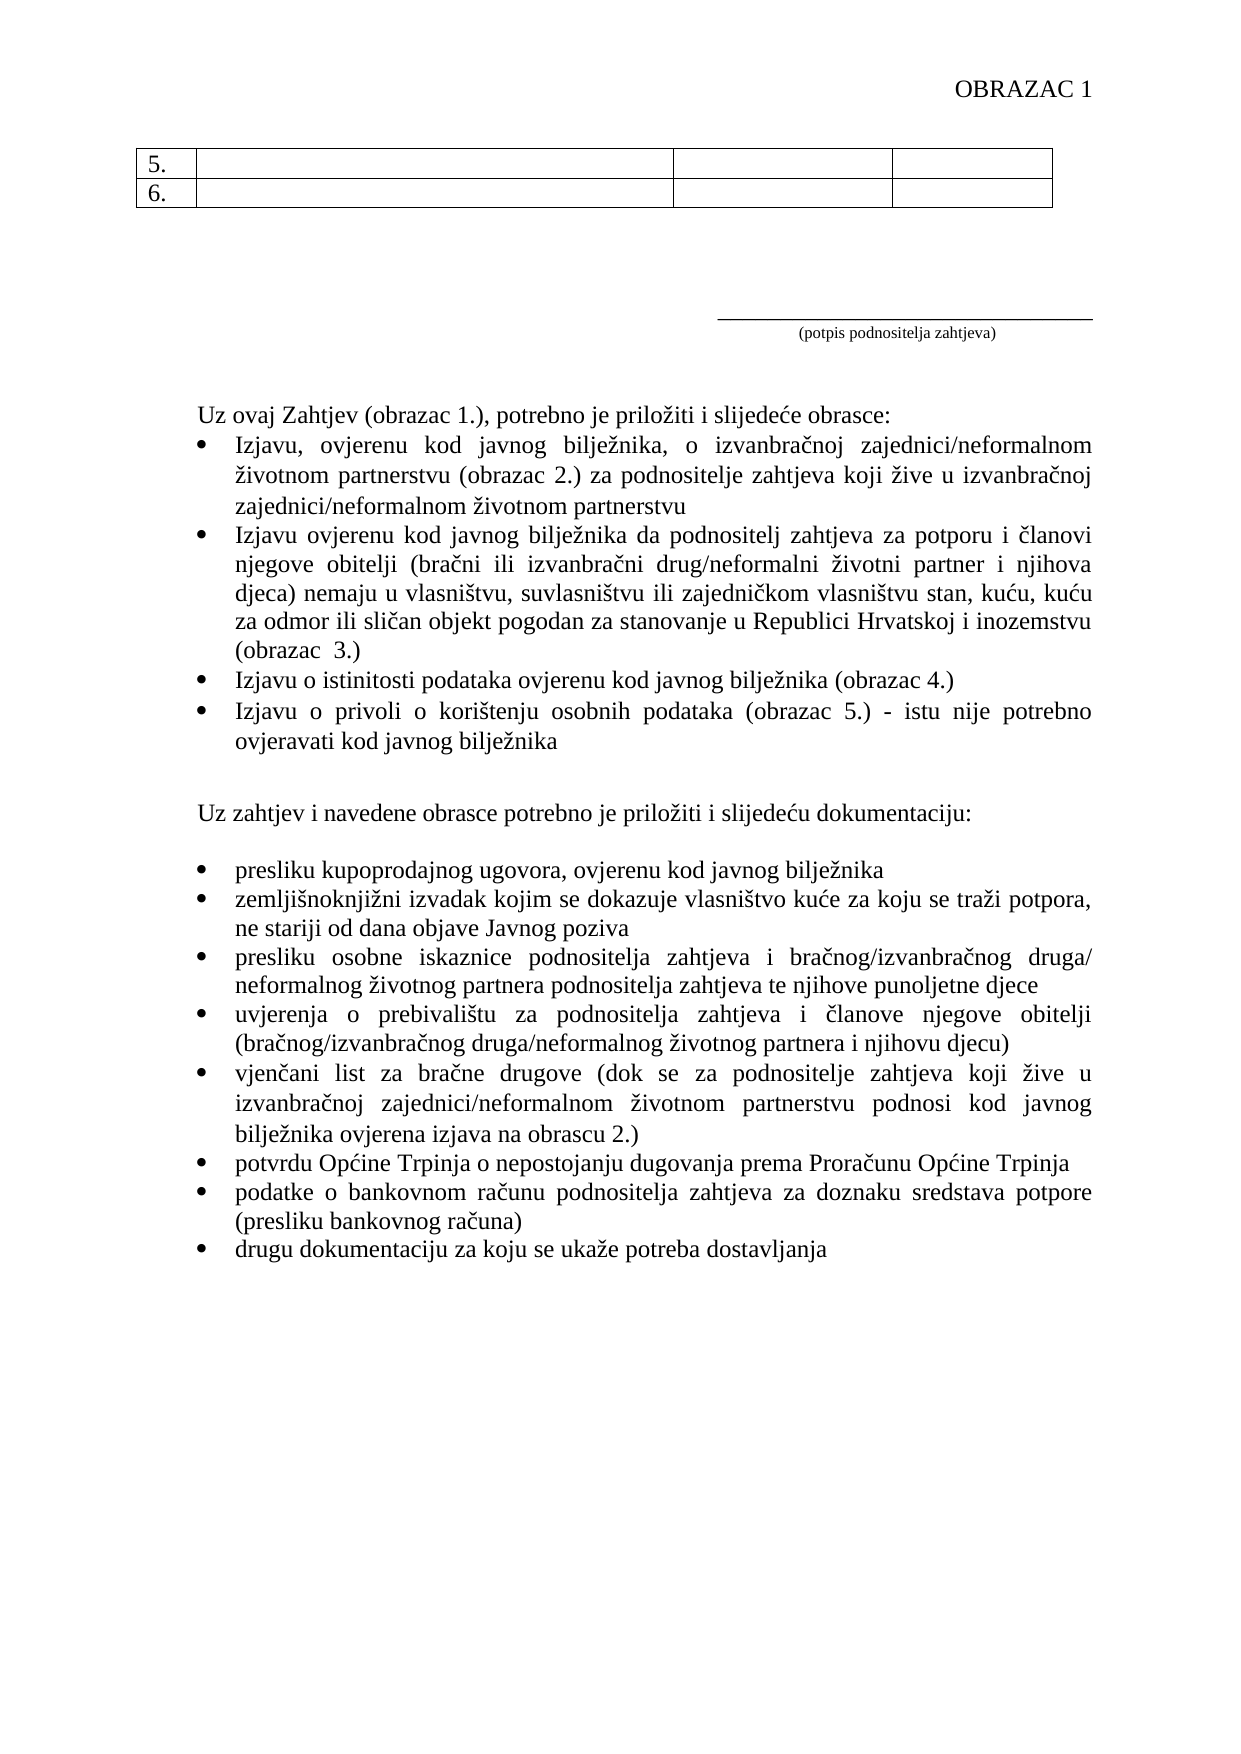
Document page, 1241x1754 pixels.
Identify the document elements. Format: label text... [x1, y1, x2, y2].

list presliku kupoprodajnog ugovora, ovjerenu kod javnog bilježnika [197, 856, 1093, 884]
list uvjerenja o prebivalištu za podnositelja zahtjeva i članove njegove obitelji (bračnog/izvanbračnog druga/neformalnog životnog partnera i njihovu djecu) [197, 999, 1093, 1057]
text ______________________________ [148, 294, 1093, 323]
table_cell [674, 179, 892, 207]
text Uz ovaj Zahtjev (obrazac 1.), potrebno je priložiti i slijedeće obrasce: [148, 400, 1093, 429]
text Uz zahtjev i navedene obrasce potrebno je priložiti i slijedeću dokumentaciju: [148, 798, 1093, 827]
table_cell [674, 149, 892, 177]
list Izjavu ovjerenu kod javnog bilježnika da podnositelj zahtjeva za potporu i članovi njegove obitelji (bračni ili izvanbračni drug/neformalni životni partner i njihova djeca) nemaju u vlasništvu, suvlasništvu ili zajedničkom vlasništvu stan, kuću, kuću za odmor ili sličan objekt pogodan za stanovanje u Republici Hrvatskoj i inozemstvu (obrazac 3.) [197, 520, 1093, 664]
text (potpis podnositelja zahtjeva) [148, 323, 1093, 342]
list potvrdu Općine Trpinja o nepostojanju dugovanja prema Proračunu Općine Trpinja [197, 1148, 1093, 1177]
table_cell 6. [137, 179, 196, 207]
table_cell [197, 149, 673, 177]
table_cell [893, 149, 1052, 177]
table_cell 5. [137, 149, 196, 177]
table_cell [893, 179, 1052, 207]
list vjenčani list za bračne drugove (dok se za podnositelje zahtjeva koji žive u izvanbračnoj zajednici/neformalnom životnom partnerstvu podnosi kod javnog bilježnika ovjerena izjava na obrascu 2.) [197, 1057, 1093, 1148]
list Izjavu o privoli o korištenju osobnih podataka (obrazac 5.) - istu nije potrebno ovjeravati kod javnog bilježnika [197, 695, 1093, 756]
list Izjavu, ovjerenu kod javnog bilježnika, o izvanbračnoj zajednici/neformalnom životnom partnerstvu (obrazac 2.) za podnositelje zahtjeva koji žive u izvanbračnoj zajednici/neformalnom životnom partnerstvu [197, 429, 1093, 520]
list Izjavu o istinitosti podataka ovjerenu kod javnog bilježnika (obrazac 4.) [197, 664, 1093, 695]
list drugu dokumentaciju za koju se ukaže potreba dostavljanja [197, 1234, 1079, 1263]
list presliku osobne iskaznice podnositelja zahtjeva i bračnog/izvanbračnog druga/ neformalnog životnog partnera podnositelja zahtjeva te njihove punoljetne djece [197, 942, 1093, 999]
table_cell [197, 179, 673, 207]
list zemljišnoknjižni izvadak kojim se dokazuje vlasništvo kuće za koju se traži potpora, ne stariji od dana objave Javnog poziva [197, 884, 1093, 942]
list podatke o bankovnom računu podnositelja zahtjeva za doznaku sredstava potpore (presliku bankovnog računa) [197, 1177, 1093, 1234]
